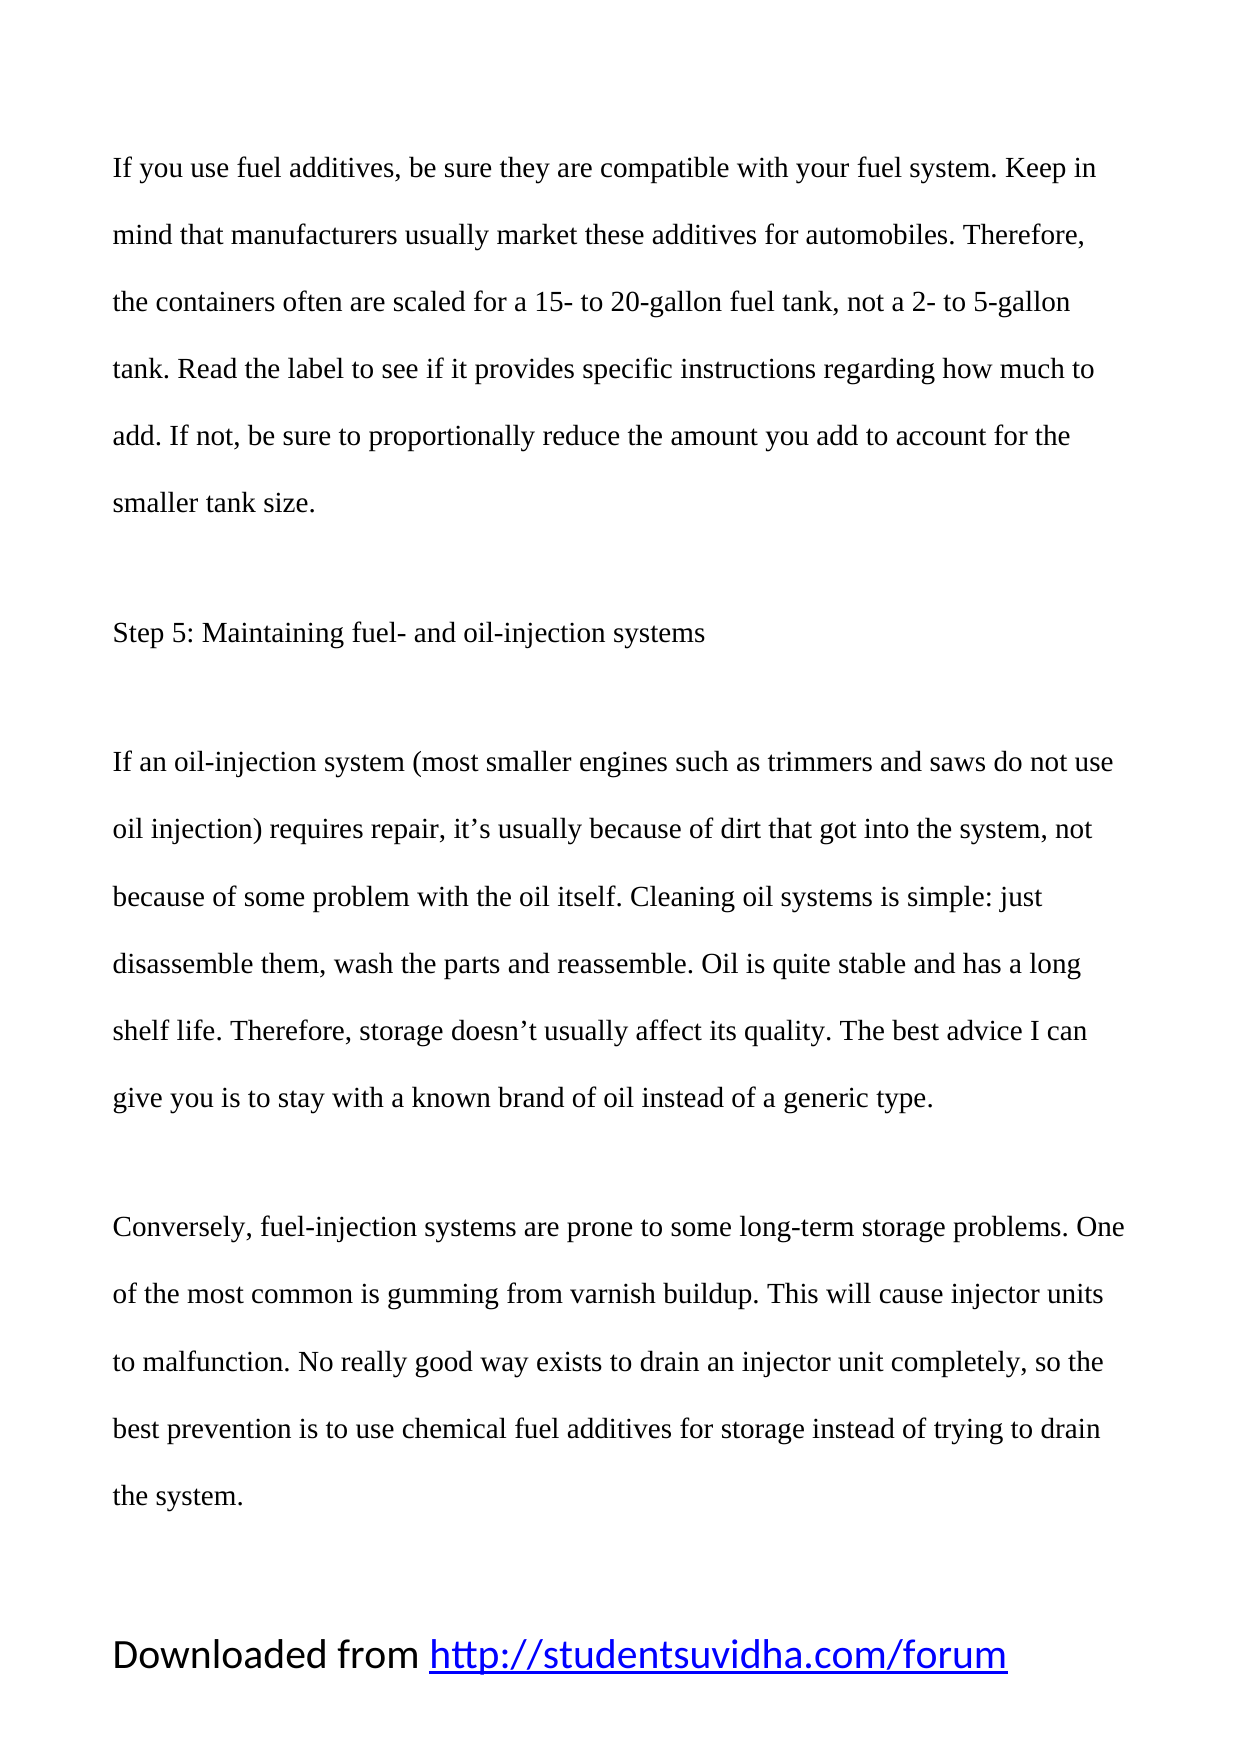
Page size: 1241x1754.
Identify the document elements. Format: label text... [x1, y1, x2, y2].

text Step 5: Maintaining fuel- and oil-injection systems [112, 615, 1128, 648]
text If an oil-injection system (most smaller engines such as trimmers and saws do not use oil injection) requires repair, it’s usually because of dirt that got into the system, not because of some problem with the oil itself. Cleaning oil systems is simple: just disassemble them, wash the parts and reassemble. Oil is quite stable and has a long shelf life. Therefore, storage doesn’t usually affect its quality. The best advice I can give you is to stay with a known brand of oil instead of a generic type. [112, 744, 1128, 1113]
text Conversely, fuel-injection systems are prone to some long-term storage problems. One of the most common is gumming from varnish buildup. This will cause injector units to malfunction. No really good way exists to drain an injector unit completely, so the best prevention is to use chemical fuel additives for storage instead of trying to drain the system. [112, 1209, 1128, 1511]
text If you use fuel additives, be sure they are compatible with your fuel system. Keep in mind that manufacturers usually market these additives for automobiles. Therefore, the containers often are scaled for a 15- to 20-gallon fuel tank, not a 2- to 5-gallon tank. Read the label to see if it provides specific instructions regarding how much to add. If not, be sure to proportionally reduce the amount you add to account for the smaller tank size. [112, 150, 1128, 519]
